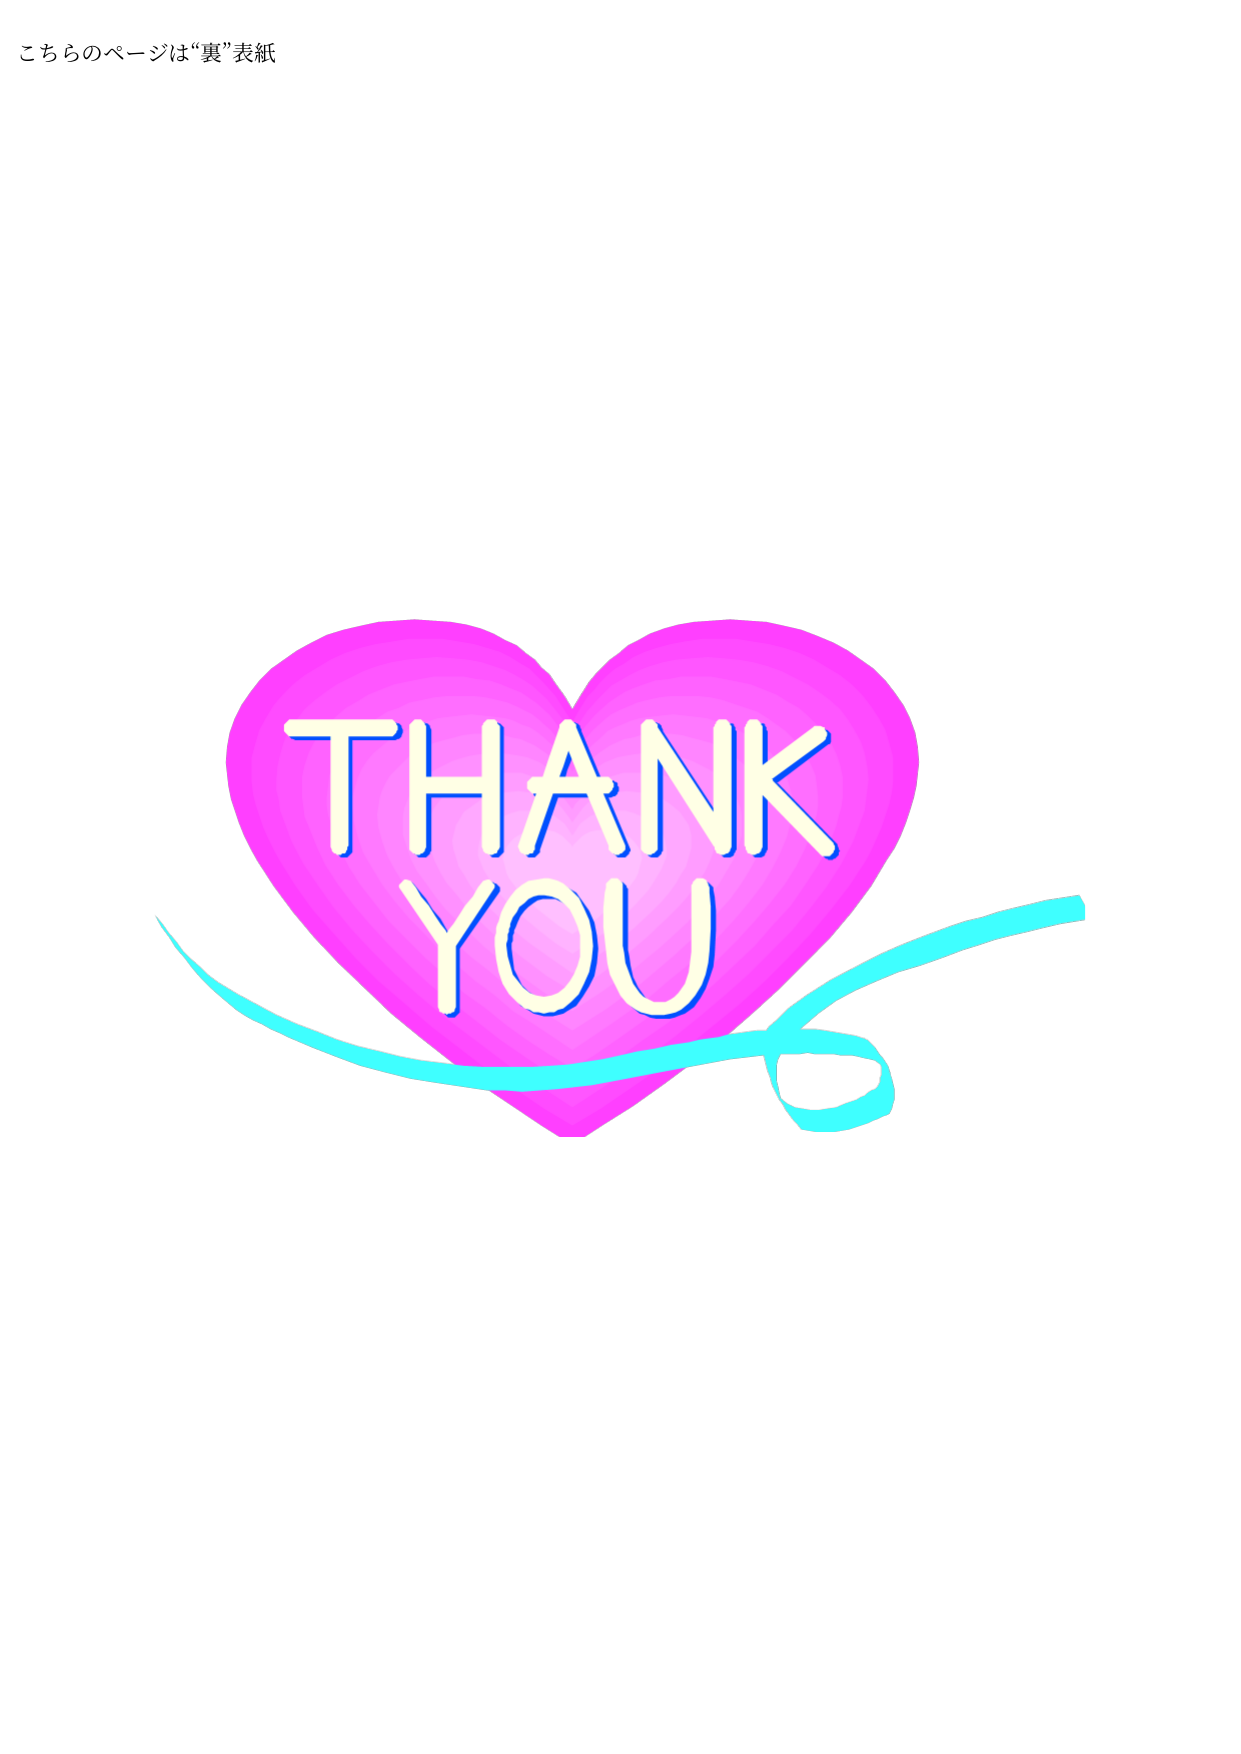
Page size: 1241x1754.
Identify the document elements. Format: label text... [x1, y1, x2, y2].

text こちらのページは“裏”表紙 [16, 33, 1224, 70]
picture [154, 617, 1086, 1137]
